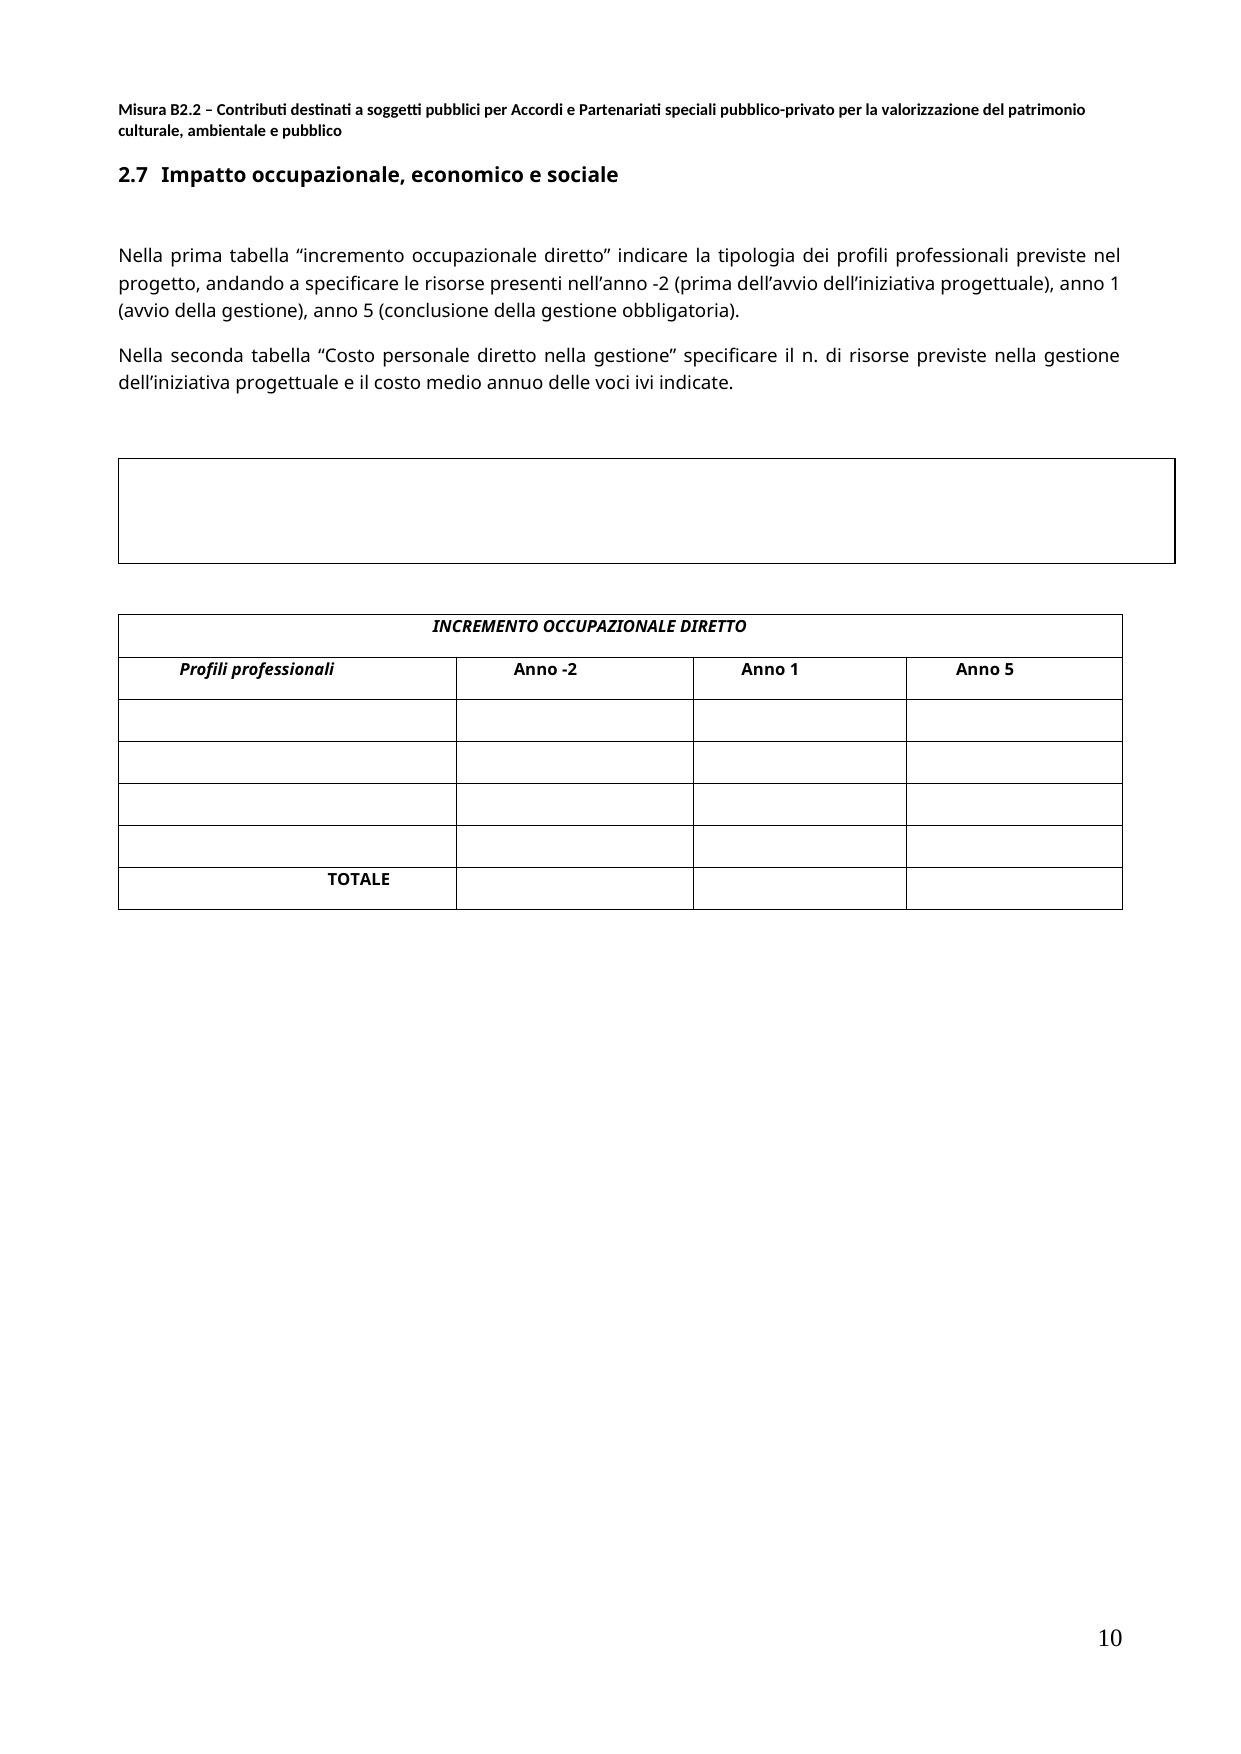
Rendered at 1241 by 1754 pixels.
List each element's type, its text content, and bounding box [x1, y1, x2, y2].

table_cell [457, 700, 693, 741]
text Nella seconda tabella “Costo personale diretto nella gestione” specificare il n. di risorse previste nella gestione dell’iniziativa progettuale e il costo medio annuo delle voci ivi indicate. [118, 342, 1122, 395]
table_cell TOTALE [119, 868, 456, 909]
table_cell [119, 826, 456, 867]
table_cell [694, 826, 906, 867]
table_cell [907, 784, 1122, 825]
subtitle Impatto occupazionale, economico e sociale [118, 160, 1122, 188]
table_header iNCREMENTO occupazionale DIRETTO [119, 615, 1122, 657]
table_cell [907, 868, 1122, 909]
table_cell Anno 5 [907, 658, 1122, 699]
table_cell [907, 742, 1122, 783]
table_header [119, 459, 1174, 563]
table_cell [119, 742, 456, 783]
table_cell [694, 868, 906, 909]
table_cell Profili professionali [119, 658, 456, 699]
table_cell [119, 784, 456, 825]
table_cell [694, 784, 906, 825]
table_cell [119, 700, 456, 741]
table_cell [694, 700, 906, 741]
table_cell [694, 742, 906, 783]
table_cell [457, 742, 693, 783]
table_cell Anno -2 [457, 658, 693, 699]
table_cell [907, 700, 1122, 741]
text Nella prima tabella “incremento occupazionale diretto” indicare la tipologia dei profili professionali previste nel progetto, andando a specificare le risorse presenti nell’anno -2 (prima dell’avvio dell’iniziativa progettuale), anno 1 (avvio della gestione), anno 5 (conclusione della gestione obbligatoria). [118, 243, 1122, 323]
table_cell [457, 868, 693, 909]
table_cell Anno 1 [694, 658, 906, 699]
table_cell [457, 826, 693, 867]
table_cell [457, 784, 693, 825]
table_cell [907, 826, 1122, 867]
